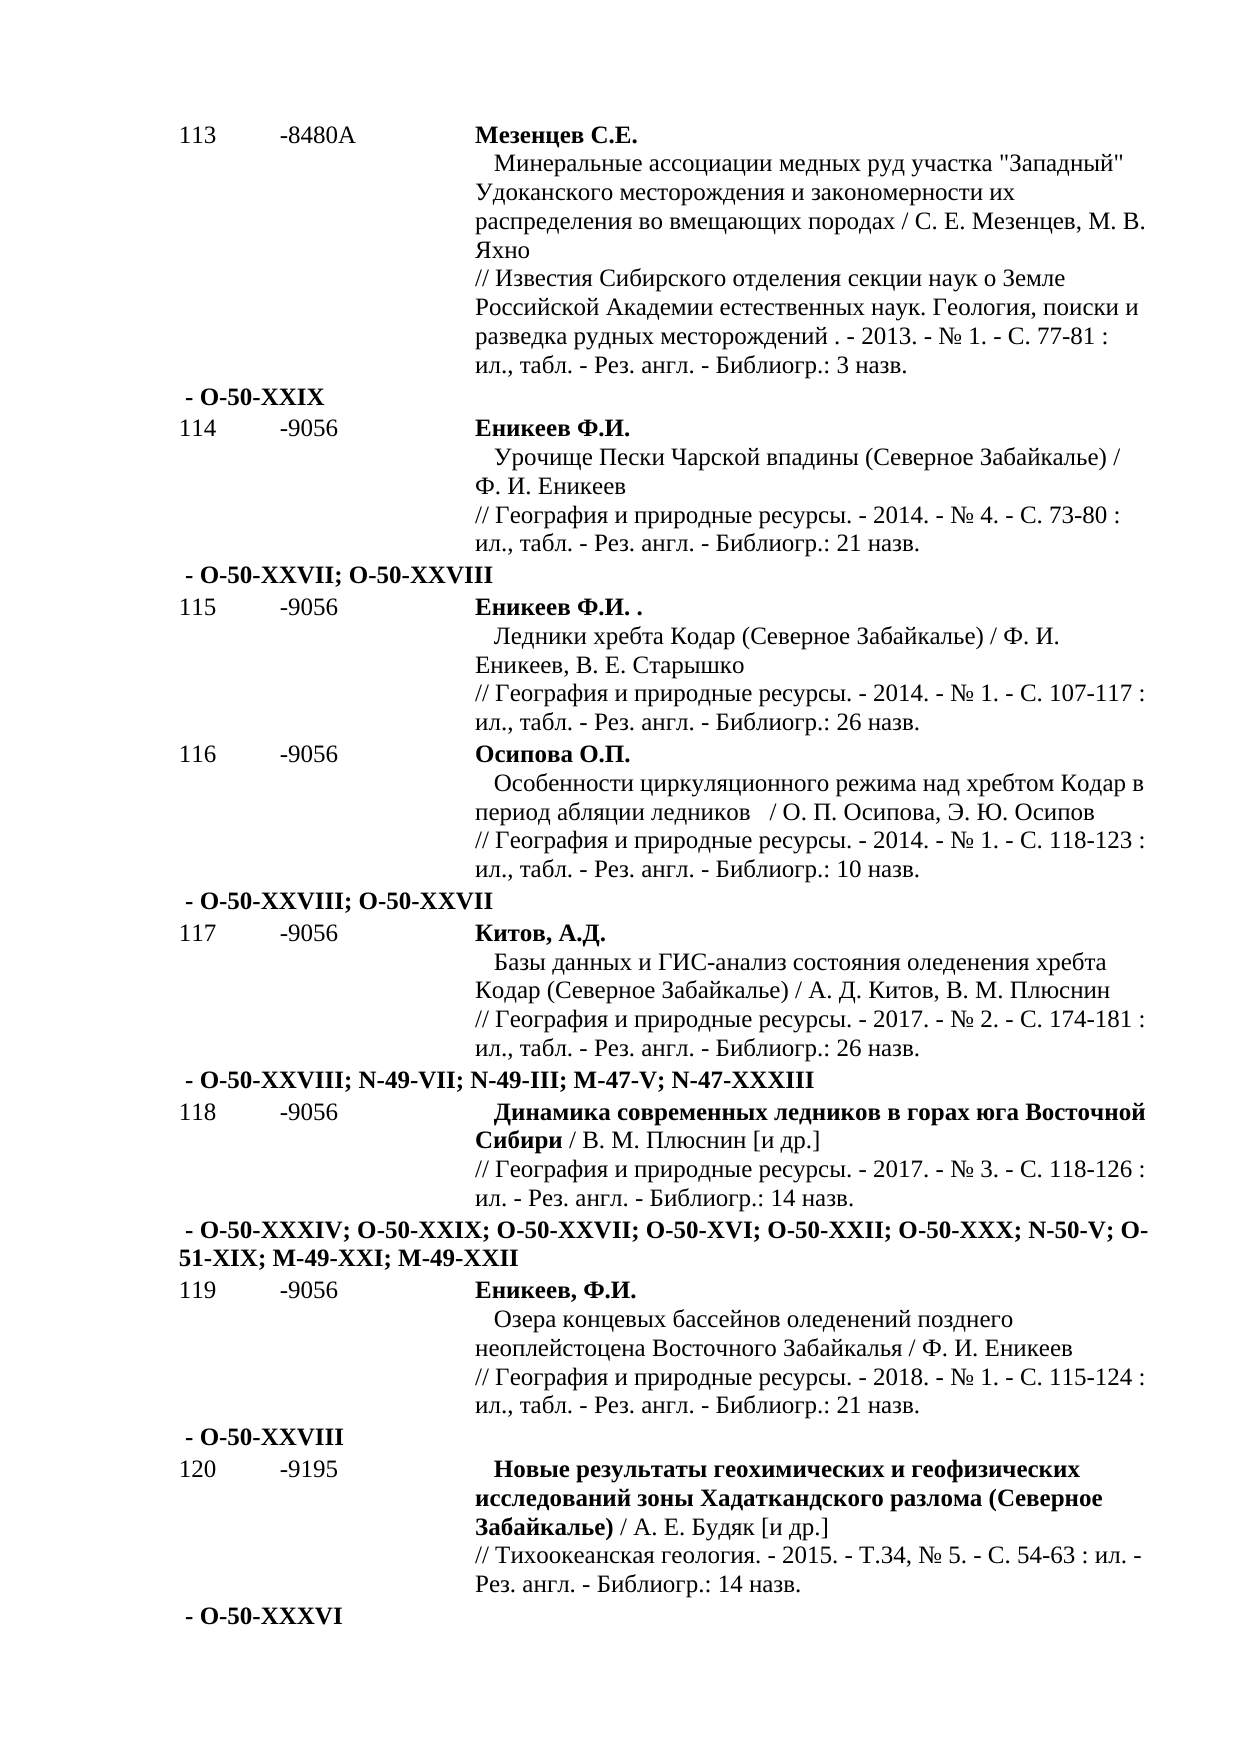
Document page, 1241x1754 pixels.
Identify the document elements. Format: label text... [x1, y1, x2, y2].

table_cell Еникеев Ф.И. Урочище Пески Чарской впадины (Северное Забайкалье) / Ф. И. Еникеев // География и природные ресурсы. - 2014. - № 4. - С. 73-80 : ил., табл. - Рез. англ. - Библиогр.: 21 назв. [474, 412, 1152, 559]
table_cell - O-50-XXVII; O-50-XXVIII [177, 559, 1152, 591]
table_cell - O-50-XXIX [177, 380, 1152, 412]
table_cell -9056 [278, 738, 473, 884]
table_cell - O-50-XXXIV; O-50-XXIX; O-50-XXVII; O-50-XVI; O-50-XXII; O-50-XXX; N-50-V; O-51-XIX; M-49-XXI; M-49-XXII [177, 1213, 1152, 1274]
table_cell 118 [177, 1095, 278, 1213]
table_cell 117 [177, 916, 278, 1063]
table_cell - O-50-XXVIII; O-50-XXVII [177, 884, 1152, 916]
table_cell Осипова О.П. Особенности циркуляционного режима над хребтом Кодар в период абляции ледников / О. П. Осипова, Э. Ю. Осипов // География и природные ресурсы. - 2014. - № 1. - С. 118-123 : ил., табл. - Рез. англ. - Библиогр.: 10 назв. [474, 738, 1152, 884]
table_cell -8480A [278, 118, 473, 380]
table_cell - O-50-XXVIII [177, 1421, 1152, 1452]
table_cell Еникеев Ф.И. . Ледники хребта Кодар (Северное Забайкалье) / Ф. И. Еникеев, В. Е. Старышко // География и природные ресурсы. - 2014. - № 1. - С. 107-117 : ил., табл. - Рез. англ. - Библиогр.: 26 назв. [474, 591, 1152, 737]
table_cell - O-50-XXVIII; N-49-VII; N-49-III; M-47-V; N-47-XXXIII [177, 1063, 1152, 1095]
table_cell 113 [177, 118, 278, 380]
table_cell 120 [177, 1453, 278, 1599]
table_cell Динамика современных ледников в горах юга Восточной Сибири / В. М. Плюснин [и др.] // География и природные ресурсы. - 2017. - № 3. - С. 118-126 : ил. - Рез. англ. - Библиогр.: 14 назв. [474, 1095, 1152, 1213]
table_cell Новые результаты геохимических и геофизических исследований зоны Хадаткандского разлома (Северное Забайкалье) / А. Е. Будяк [и др.] // Тихоокеанская геология. - 2015. - Т.34, № 5. - С. 54-63 : ил. - Рез. англ. - Библиогр.: 14 назв. [474, 1453, 1152, 1599]
table_cell 115 [177, 591, 278, 737]
table_cell -9056 [278, 1095, 473, 1213]
table_cell Мезенцев С.Е. Минеральные ассоциации медных руд участка "Западный" Удоканского месторождения и закономерности их распределения во вмещающих породах / С. Е. Мезенцев, М. В. Яхно // Известия Сибирского отделения секции наук о Земле Российской Академии естественных наук. Геология, поиски и разведка рудных месторождений . - 2013. - № 1. - С. 77-81 : ил., табл. - Рез. англ. - Библиогр.: 3 назв. [474, 118, 1152, 380]
table_cell Китов, А.Д. Базы данных и ГИС-анализ состояния оледенения хребта Кодар (Северное Забайкалье) / А. Д. Китов, В. М. Плюснин // География и природные ресурсы. - 2017. - № 2. - С. 174-181 : ил., табл. - Рез. англ. - Библиогр.: 26 назв. [474, 916, 1152, 1063]
table_cell - O-50-XXXVI [177, 1599, 1152, 1631]
table_cell -9195 [278, 1453, 473, 1599]
table_cell -9056 [278, 916, 473, 1063]
table_cell 114 [177, 412, 278, 559]
table_cell 119 [177, 1274, 278, 1421]
table_cell -9056 [278, 591, 473, 737]
table_cell Еникеев, Ф.И. Озера концевых бассейнов оледенений позднего неоплейстоцена Восточного Забайкалья / Ф. И. Еникеев // География и природные ресурсы. - 2018. - № 1. - С. 115-124 : ил., табл. - Рез. англ. - Библиогр.: 21 назв. [474, 1274, 1152, 1421]
table_cell -9056 [278, 412, 473, 559]
table_cell -9056 [278, 1274, 473, 1421]
table_cell 116 [177, 738, 278, 884]
